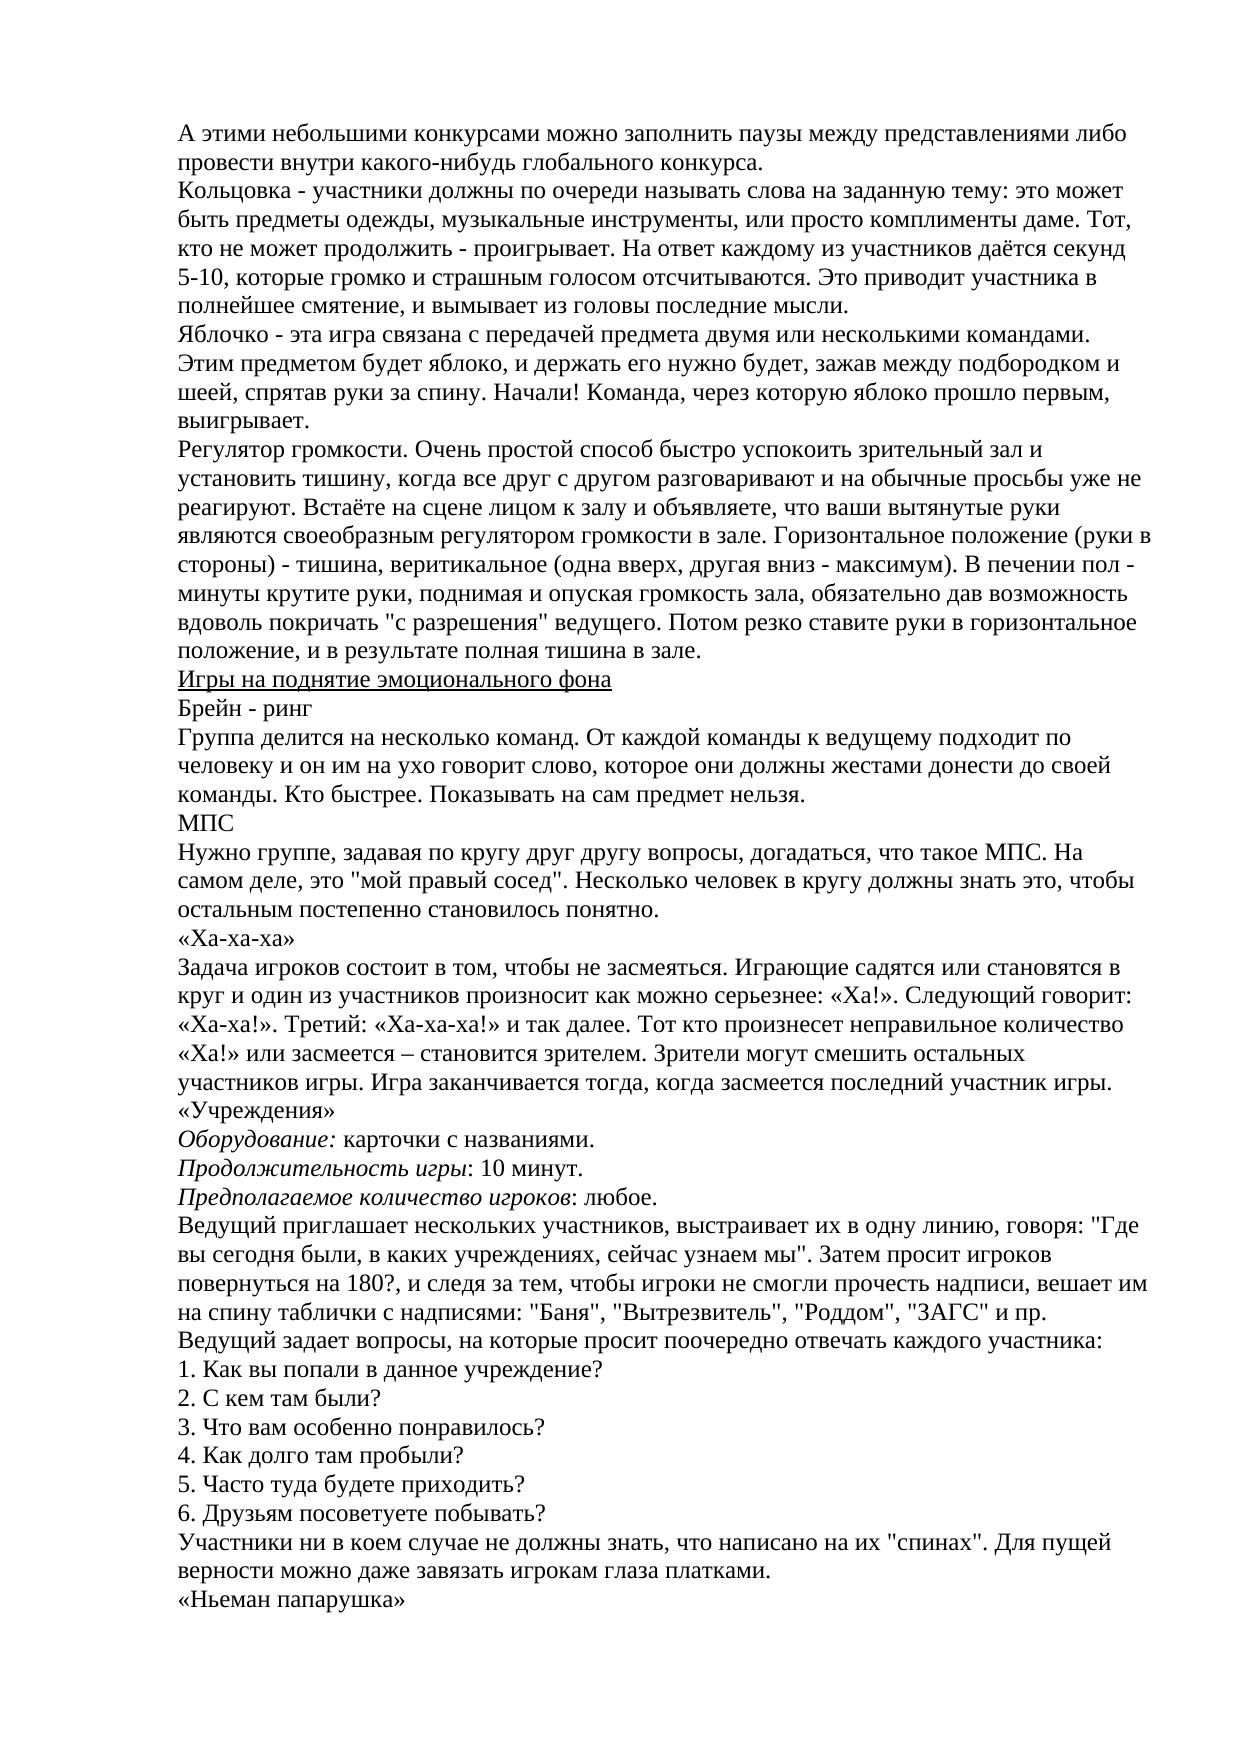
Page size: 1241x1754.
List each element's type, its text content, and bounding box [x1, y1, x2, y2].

subtitle Группа делится на несколько команд. От каждой команды к ведущему подходит по человеку и он им на ухо говорит слово, которое они должны жестами донести до своей команды. Кто быстрее. Показывать на сам предмет нельзя. [177, 722, 1152, 808]
subtitle Брейн - ринг [177, 693, 1152, 722]
subtitle 5. Часто туда будете приходить? [177, 1469, 1152, 1498]
subtitle 1. Как вы попали в данное учреждение? [177, 1354, 1152, 1383]
subtitle Задача игроков состоит в том, чтобы не засмеяться. Играющие садятся или становятся в круг и один из участников произносит как можно серьезнее: «Ха!». Следующий говорит: «Ха-ха!». Третий: «Ха-ха-ха!» и так далее. Тот кто произнесет неправильное количество «Ха!» или засмеется – становится зрителем. Зрители могут смешить остальных участников игры. Игра заканчивается тогда, когда засмеется последний участник игры. [177, 952, 1152, 1096]
subtitle «Ха-ха-ха» [177, 923, 1152, 952]
subtitle Оборудование: карточки с названиями. [177, 1124, 1152, 1153]
subtitle Нужно группе, задавая по кругу друг другу вопросы, догадаться, что такое МПС. На самом деле, это "мой правый сосед". Несколько человек в кругу должны знать это, чтобы остальным постепенно становилось понятно. [177, 837, 1152, 923]
subtitle 3. Что вам особенно понравилось? [177, 1412, 1152, 1441]
subtitle Предполагаемое количество игроков: любое. [177, 1182, 1152, 1211]
subtitle Продолжительность игры: 10 минут. [177, 1153, 1152, 1182]
subtitle 4. Как долго там пробыли? [177, 1441, 1152, 1469]
subtitle Регулятор громкости. Очень простой способ быстро успокоить зрительный зал и установить тишину, когда все друг с другом разговаривают и на обычные просьбы уже не реагируют. Встаёте на сцене лицом к залу и объявляете, что ваши вытянутые руки являются своеобразным регулятором громкости в зале. Горизонтальное положение (руки в стороны) - тишина, веритикальное (одна вверх, другая вниз - максимум). В печении пол - минуты крутите руки, поднимая и опуская громкость зала, обязательно дав возможность вдоволь покричать "с разрешения" ведущего. Потом резко ставите руки в горизонтальное положение, и в результате полная тишина в зале. [177, 434, 1152, 664]
subtitle Игры на поднятие эмоционального фона [177, 664, 1152, 693]
subtitle МПС [177, 808, 1152, 837]
subtitle Участники ни в коем случае не должны знать, что написано на их "спинах". Для пущей верности можно даже завязать игрокам глаза платками. [177, 1527, 1152, 1584]
subtitle «Учреждения» [177, 1096, 1152, 1124]
subtitle А этими небольшими конкурсами можно заполнить паузы между представлениями либо провести внутри какого-нибудь глобального конкурса. [177, 118, 1152, 176]
subtitle Кольцовка - участники должны по очереди называть слова на заданную тему: это может быть предметы одежды, музыкальные инструменты, или просто комплименты даме. Тот, кто не может продолжить - проигрывает. На ответ каждому из участников даётся секунд 5-10, которые громко и страшным голосом отсчитываются. Это приводит участника в полнейшее смятение, и вымывает из головы последние мысли. [177, 176, 1152, 319]
subtitle 6. Друзьям посоветуете побывать? [177, 1498, 1152, 1527]
subtitle Ведущий приглашает нескольких участников, выстраивает их в одну линию, говоря: "Где вы сегодня были, в каких учреждениях, сейчас узнаем мы". Затем просит игроков повернуться на 180?, и следя за тем, чтобы игроки не смогли прочесть надписи, вешает им на спину таблички с надписями: "Баня", "Вытрезвитель", "Роддом", "ЗАГС" и пр. Ведущий задает вопросы, на которые просит поочередно отвечать каждого участника: [177, 1211, 1152, 1354]
subtitle 2. С кем там были? [177, 1383, 1152, 1412]
subtitle «Ньеман папарушка» [177, 1584, 1152, 1613]
subtitle Яблочко - эта игра связана с передачей предмета двумя или несколькими командами. Этим предметом будет яблоко, и держать его нужно будет, зажав между подбородком и шеей, спрятав руки за спину. Начали! Команда, через которую яблоко прошло первым, выигрывает. [177, 319, 1152, 434]
